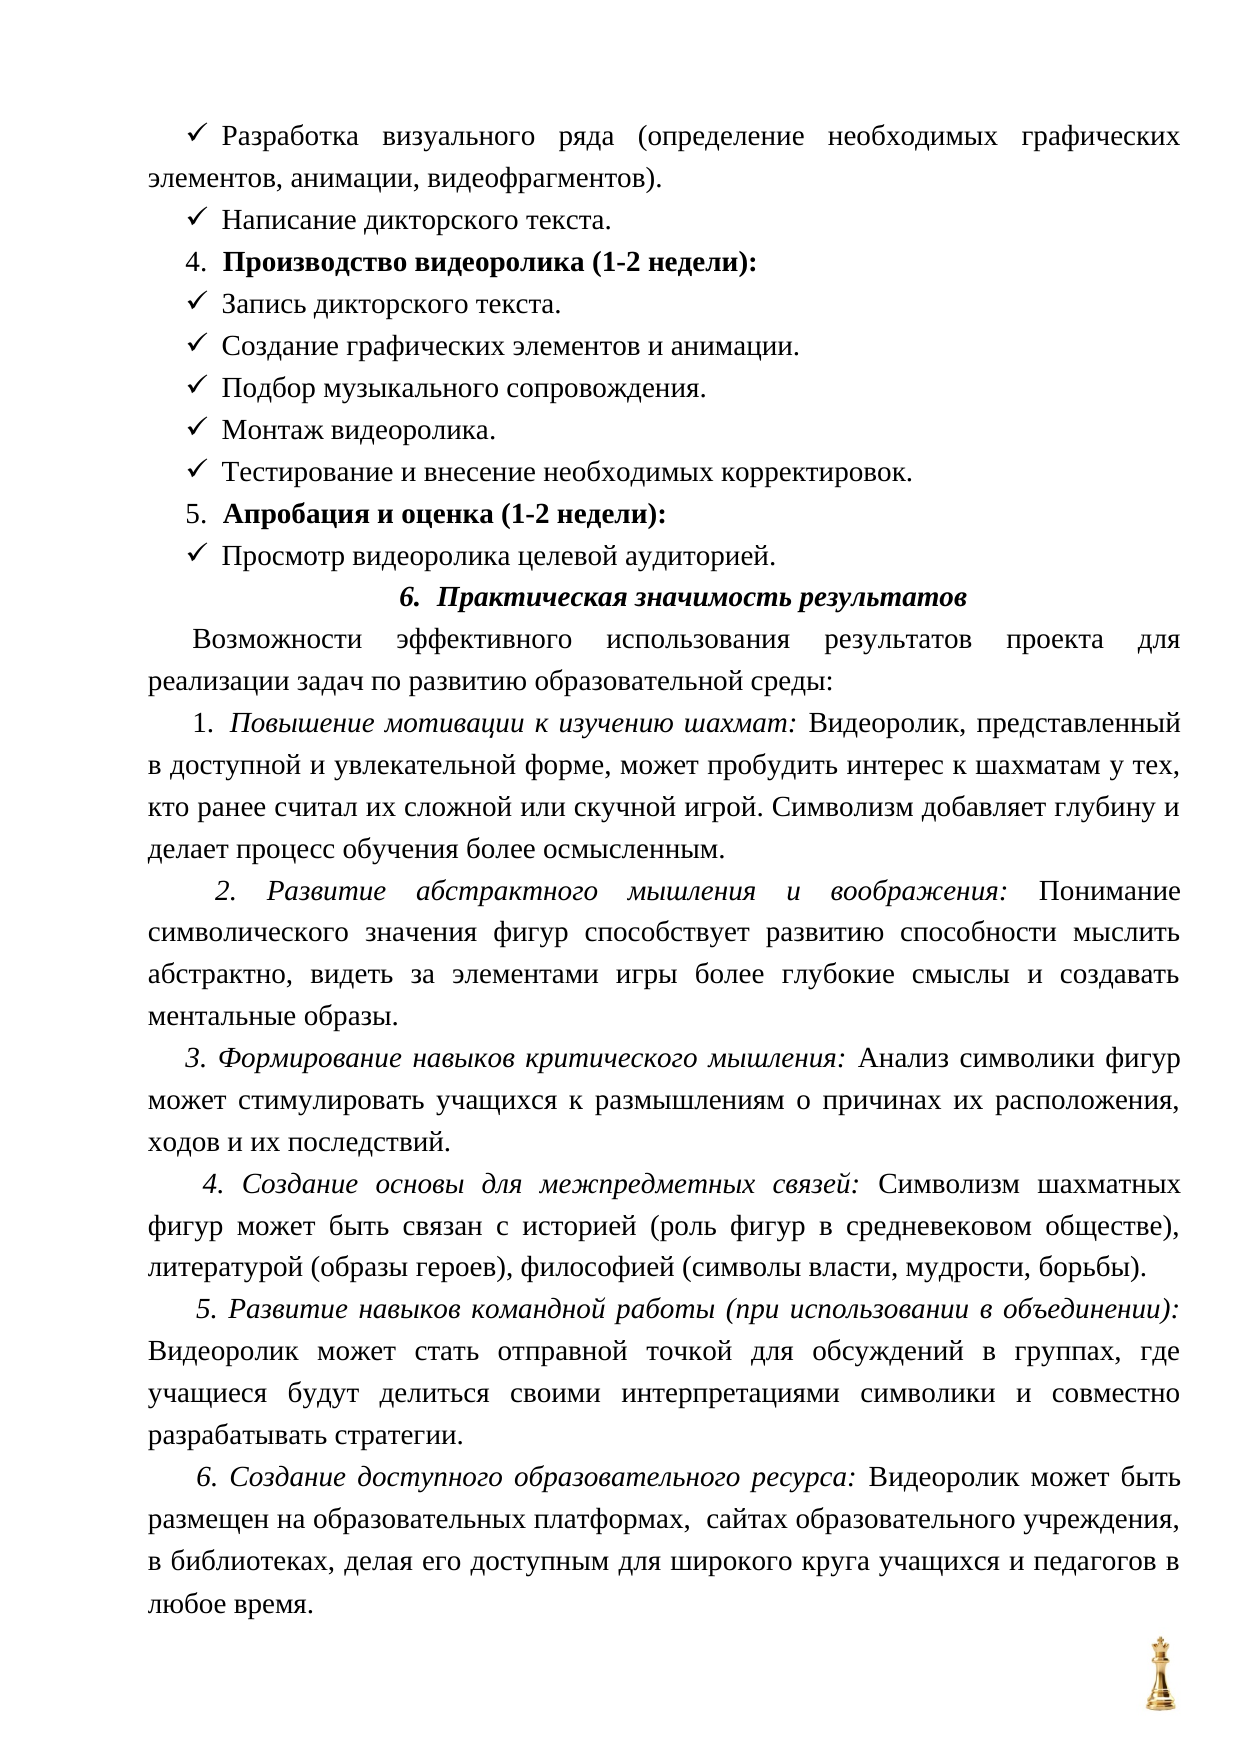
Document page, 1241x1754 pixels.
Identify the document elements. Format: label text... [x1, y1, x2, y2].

list Подбор музыкального сопровождения. [148, 370, 1181, 403]
text 4. Создание основы для межпредметных связей: Символизм шахматных фигур может быть связан с историей (роль фигур в средневековом обществе), литературой (образы героев), философией (символы власти, мудрости, борьбы). [148, 1166, 1181, 1283]
list Практическая значимость результатов [185, 579, 1181, 613]
list Производство видеоролика (1-2 недели): [185, 244, 1181, 277]
list Тестирование и внесение необходимых корректировок. [148, 454, 1181, 487]
text 6. Создание доступного образовательного ресурса: Видеоролик может быть размещен на образовательных платформах, сайтах образовательного учреждения, в библиотеках, делая его доступным для широкого круга учащихся и педагогов в любое время. [148, 1459, 1181, 1621]
text Возможности эффективного использования результатов проекта для реализации задач по развитию образовательной среды: [148, 621, 1181, 697]
text 2. Развитие абстрактного мышления и воображения: Понимание символического значения фигур способствует развитию способности мыслить абстрактно, видеть за элементами игры более глубокие смыслы и создавать ментальные образы. [148, 873, 1181, 1032]
list Запись дикторского текста. [148, 286, 1181, 319]
picture [1114, 1627, 1207, 1720]
text 5. Развитие навыков командной работы (при использовании в объединении): Видеоролик может стать отправной точкой для обсуждений в группах, где учащиеся будут делиться своими интерпретациями символики и совместно разрабатывать стратегии. [148, 1291, 1181, 1451]
list Создание графических элементов и анимации. [148, 328, 1181, 361]
list Апробация и оценка (1-2 недели): [185, 496, 1181, 529]
list Просмотр видеоролика целевой аудиторией. [148, 538, 1181, 571]
list Монтаж видеоролика. [148, 412, 1181, 445]
list Повышение мотивации к изучению шахмат: Видеоролик, представленный в доступной и увлекательной форме, может пробудить интерес к шахматам у тех, кто ранее считал их сложной или скучной игрой. Символизм добавляет глубину и делает процесс обучения более осмысленным. [148, 705, 1181, 864]
text 3. Формирование навыков критического мышления: Анализ символики фигур может стимулировать учащихся к размышлениям о причинах их расположения, ходов и их последствий. [148, 1040, 1181, 1157]
list Разработка визуального ряда (определение необходимых графических элементов, анимации, видеофрагментов). [148, 118, 1181, 194]
list Написание дикторского текста. [148, 202, 1181, 236]
